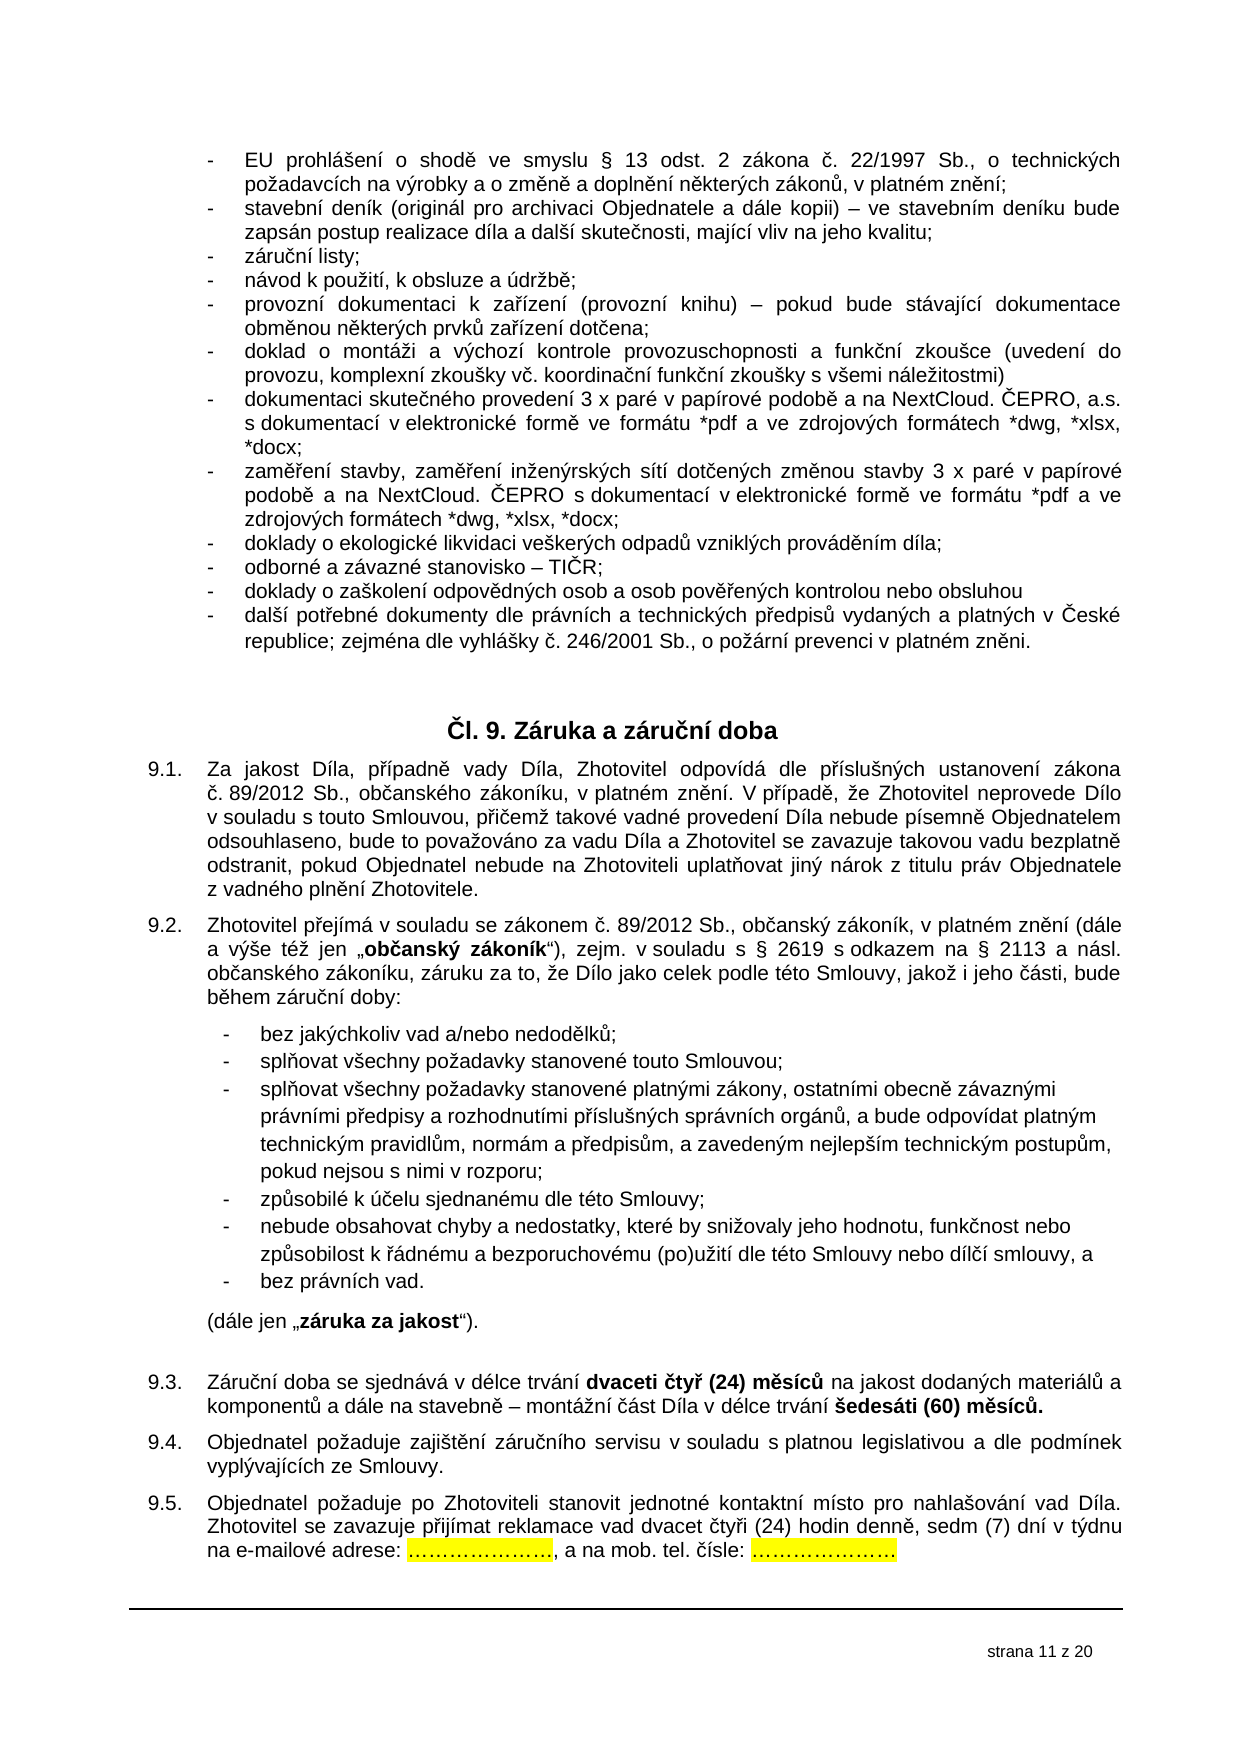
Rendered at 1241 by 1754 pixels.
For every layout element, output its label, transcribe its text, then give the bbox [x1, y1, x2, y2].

list doklady o ekologické likvidaci veškerých odpadů vzniklých prováděním díla; [207, 531, 1122, 555]
list nebude obsahovat chyby a nedostatky, které by snižovaly jeho hodnotu, funkčnost nebo způsobilost k řádnému a bezporuchovému (po)užití dle této Smlouvy nebo dílčí smlouvy, a [223, 1214, 1122, 1266]
list bez jakýchkoliv vad a/nebo nedodělků; [223, 1022, 1122, 1046]
list dokumentaci skutečného provedení 3 x paré v papírové podobě a na NextCloud. ČEPRO, a.s. s dokumentací v elektronické formě ve formátu *pdf a ve zdrojových formátech *dwg, *xlsx, *docx; [207, 387, 1122, 459]
list zaměření stavby, zaměření inženýrských sítí dotčených změnou stavby 3 x paré v papírové podobě a na NextCloud. ČEPRO s dokumentací v elektronické formě ve formátu *pdf a ve zdrojových formátech *dwg, *xlsx, *docx; [207, 459, 1122, 531]
list způsobilé k účelu sjednanému dle této Smlouvy; [223, 1187, 1122, 1211]
list EU prohlášení o shodě ve smyslu § 13 odst. 2 zákona č. 22/1997 Sb., o technických požadavcích na výrobky a o změně a doplnění některých zákonů, v platném znění; [207, 148, 1122, 196]
list splňovat všechny požadavky stanovené touto Smlouvou; [223, 1049, 1122, 1073]
list bez právních vad. [223, 1269, 1122, 1293]
list další potřebné dokumenty dle právních a technických předpisů vydaných a platných v České republice; zejména dle vyhlášky č. 246/2001 Sb., o požární prevenci v platném zněni. [207, 603, 1122, 653]
list stavební deník (originál pro archivaci Objednatele a dále kopii) – ve stavebním deníku bude zapsán postup realizace díla a další skutečnosti, mající vliv na jeho kvalitu; [207, 196, 1122, 243]
list návod k použití, k obsluze a údržbě; [207, 267, 1122, 291]
list Za jakost Díla, případně vady Díla, Zhotovitel odpovídá dle příslušných ustanovení zákona č. 89/2012 Sb., občanského zákoníku, v platném znění. V případě, že Zhotovitel neprovede Dílo v souladu s touto Smlouvou, přičemž takové vadné provedení Díla nebude písemně Objednatelem odsouhlaseno, bude to považováno za vadu Díla a Zhotovitel se zavazuje takovou vadu bezplatně odstranit, pokud Objednatel nebude na Zhotoviteli uplatňovat jiný nárok z titulu práv Objednatele z vadného plnění Zhotovitele. [148, 757, 1122, 901]
list provozní dokumentaci k zařízení (provozní knihu) – pokud bude stávající dokumentace obměnou některých prvků zařízení dotčena; [207, 291, 1122, 339]
list Objednatel požaduje po Zhotoviteli stanovit jednotné kontaktní místo pro nahlašování vad Díla. Zhotovitel se zavazuje přijímat reklamace vad dvacet čtyři (24) hodin denně, sedm (7) dní v týdnu na e-mailové adrese: …………………, a na mob. tel. čísle: ………………… [148, 1490, 1122, 1562]
list Zhotovitel přejímá v souladu se zákonem č. 89/2012 Sb., občanský zákoník, v platném znění (dále a výše též jen „občanský zákoník“), zejm. v souladu s § 2619 s odkazem na § 2113 a násl. občanského zákoníku, záruku za to, že Dílo jako celek podle této Smlouvy, jakož i jeho části, bude během záruční doby: [148, 913, 1122, 1009]
list Objednatel požaduje zajištění záručního servisu v souladu s platnou legislativou a dle podmínek vyplývajících ze Smlouvy. [148, 1430, 1122, 1478]
list odborné a závazné stanovisko – TIČR; [207, 555, 1122, 579]
text (dále jen „záruka za jakost“). [207, 1309, 1122, 1333]
list záruční listy; [207, 243, 1122, 267]
list Záruční doba se sjednává v délce trvání dvaceti čtyř (24) měsíců na jakost dodaných materiálů a komponentů a dále na stavebně – montážní část Díla v délce trvání šedesáti (60) měsíců. [148, 1369, 1122, 1417]
text Záruka a záruční doba [102, 716, 1122, 744]
list doklady o zaškolení odpovědných osob a osob pověřených kontrolou nebo obsluhou [207, 579, 1122, 603]
list doklad o montáži a výchozí kontrole provozuschopnosti a funkční zkoušce (uvedení do provozu, komplexní zkoušky vč. koordinační funkční zkoušky s všemi náležitostmi) [207, 339, 1122, 387]
list splňovat všechny požadavky stanovené platnými zákony, ostatními obecně závaznými právními předpisy a rozhodnutími příslušných správních orgánů, a bude odpovídat platným technickým pravidlům, normám a předpisům, a zavedeným nejlepším technickým postupům, pokud nejsou s nimi v rozporu; [223, 1077, 1122, 1183]
